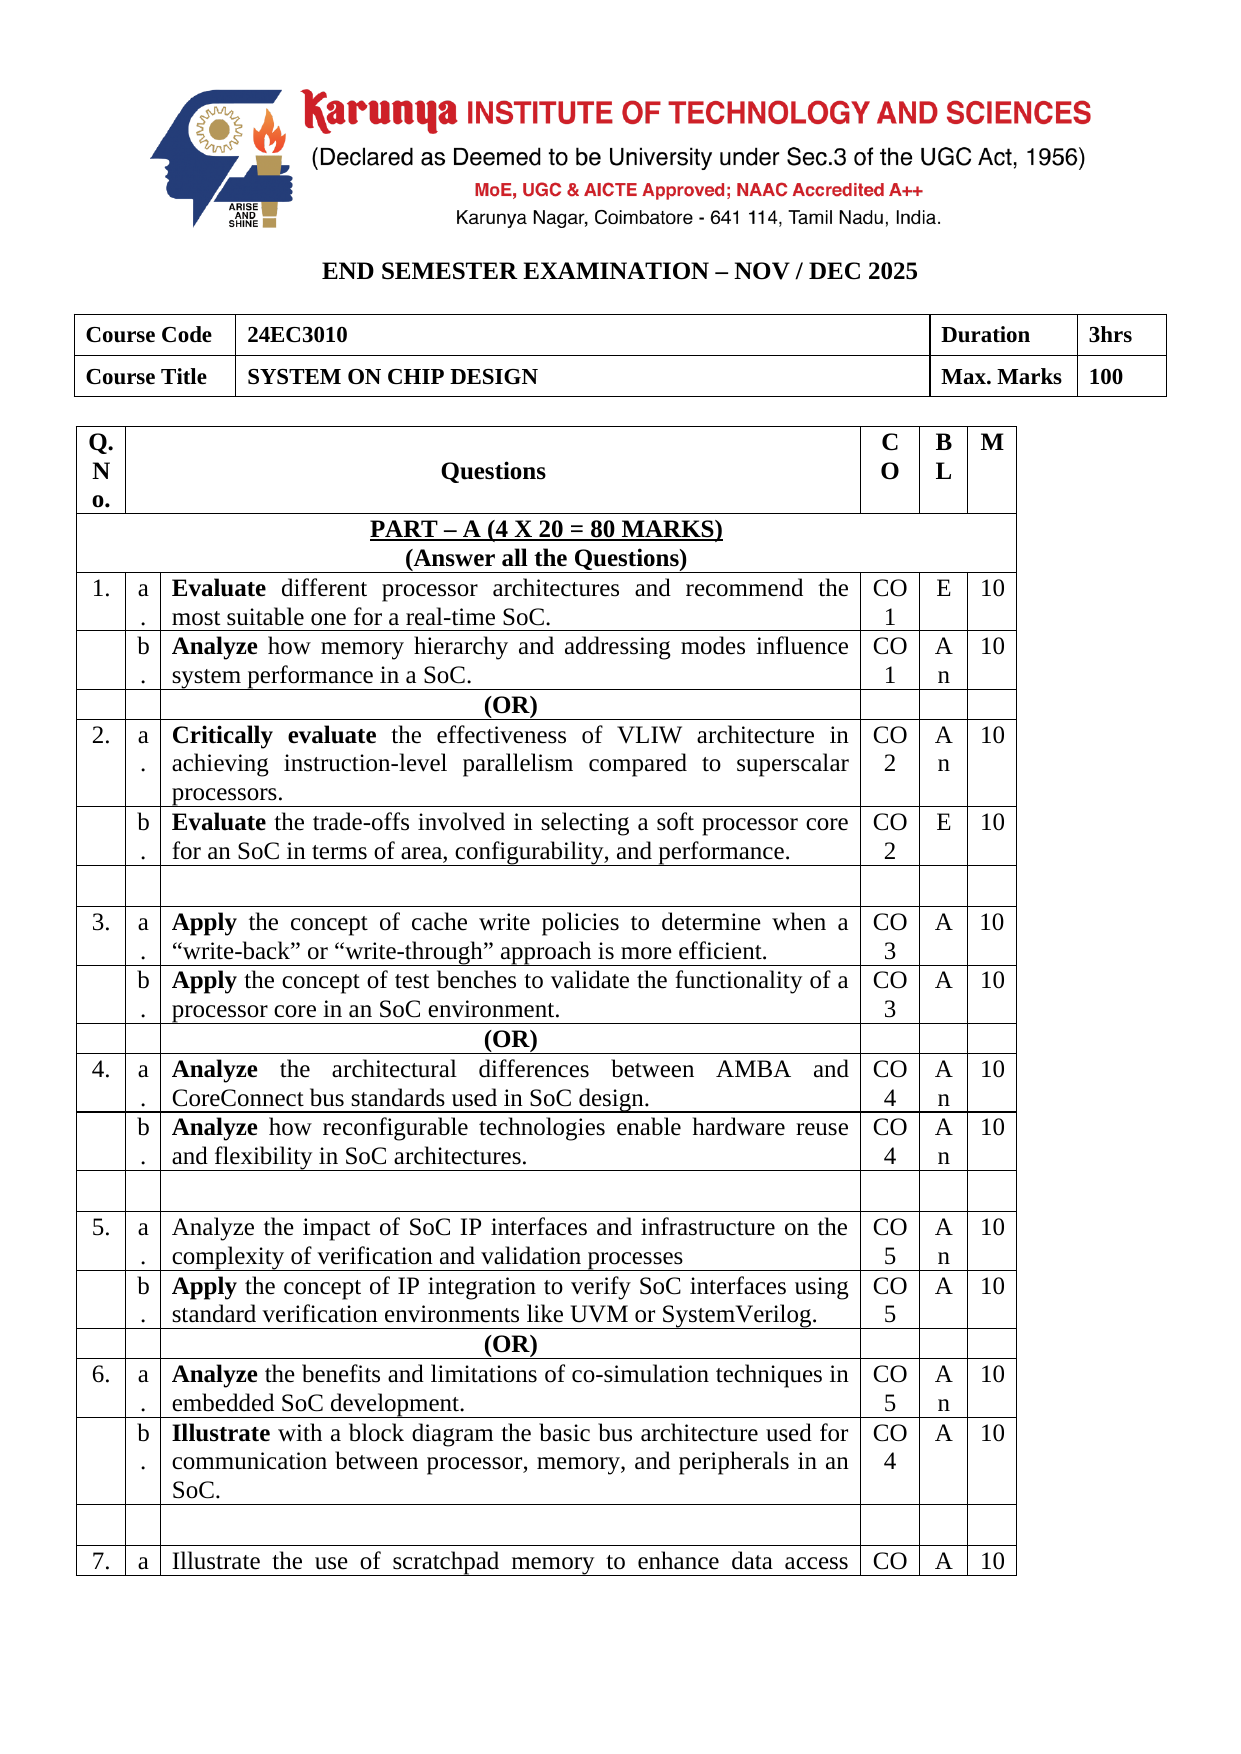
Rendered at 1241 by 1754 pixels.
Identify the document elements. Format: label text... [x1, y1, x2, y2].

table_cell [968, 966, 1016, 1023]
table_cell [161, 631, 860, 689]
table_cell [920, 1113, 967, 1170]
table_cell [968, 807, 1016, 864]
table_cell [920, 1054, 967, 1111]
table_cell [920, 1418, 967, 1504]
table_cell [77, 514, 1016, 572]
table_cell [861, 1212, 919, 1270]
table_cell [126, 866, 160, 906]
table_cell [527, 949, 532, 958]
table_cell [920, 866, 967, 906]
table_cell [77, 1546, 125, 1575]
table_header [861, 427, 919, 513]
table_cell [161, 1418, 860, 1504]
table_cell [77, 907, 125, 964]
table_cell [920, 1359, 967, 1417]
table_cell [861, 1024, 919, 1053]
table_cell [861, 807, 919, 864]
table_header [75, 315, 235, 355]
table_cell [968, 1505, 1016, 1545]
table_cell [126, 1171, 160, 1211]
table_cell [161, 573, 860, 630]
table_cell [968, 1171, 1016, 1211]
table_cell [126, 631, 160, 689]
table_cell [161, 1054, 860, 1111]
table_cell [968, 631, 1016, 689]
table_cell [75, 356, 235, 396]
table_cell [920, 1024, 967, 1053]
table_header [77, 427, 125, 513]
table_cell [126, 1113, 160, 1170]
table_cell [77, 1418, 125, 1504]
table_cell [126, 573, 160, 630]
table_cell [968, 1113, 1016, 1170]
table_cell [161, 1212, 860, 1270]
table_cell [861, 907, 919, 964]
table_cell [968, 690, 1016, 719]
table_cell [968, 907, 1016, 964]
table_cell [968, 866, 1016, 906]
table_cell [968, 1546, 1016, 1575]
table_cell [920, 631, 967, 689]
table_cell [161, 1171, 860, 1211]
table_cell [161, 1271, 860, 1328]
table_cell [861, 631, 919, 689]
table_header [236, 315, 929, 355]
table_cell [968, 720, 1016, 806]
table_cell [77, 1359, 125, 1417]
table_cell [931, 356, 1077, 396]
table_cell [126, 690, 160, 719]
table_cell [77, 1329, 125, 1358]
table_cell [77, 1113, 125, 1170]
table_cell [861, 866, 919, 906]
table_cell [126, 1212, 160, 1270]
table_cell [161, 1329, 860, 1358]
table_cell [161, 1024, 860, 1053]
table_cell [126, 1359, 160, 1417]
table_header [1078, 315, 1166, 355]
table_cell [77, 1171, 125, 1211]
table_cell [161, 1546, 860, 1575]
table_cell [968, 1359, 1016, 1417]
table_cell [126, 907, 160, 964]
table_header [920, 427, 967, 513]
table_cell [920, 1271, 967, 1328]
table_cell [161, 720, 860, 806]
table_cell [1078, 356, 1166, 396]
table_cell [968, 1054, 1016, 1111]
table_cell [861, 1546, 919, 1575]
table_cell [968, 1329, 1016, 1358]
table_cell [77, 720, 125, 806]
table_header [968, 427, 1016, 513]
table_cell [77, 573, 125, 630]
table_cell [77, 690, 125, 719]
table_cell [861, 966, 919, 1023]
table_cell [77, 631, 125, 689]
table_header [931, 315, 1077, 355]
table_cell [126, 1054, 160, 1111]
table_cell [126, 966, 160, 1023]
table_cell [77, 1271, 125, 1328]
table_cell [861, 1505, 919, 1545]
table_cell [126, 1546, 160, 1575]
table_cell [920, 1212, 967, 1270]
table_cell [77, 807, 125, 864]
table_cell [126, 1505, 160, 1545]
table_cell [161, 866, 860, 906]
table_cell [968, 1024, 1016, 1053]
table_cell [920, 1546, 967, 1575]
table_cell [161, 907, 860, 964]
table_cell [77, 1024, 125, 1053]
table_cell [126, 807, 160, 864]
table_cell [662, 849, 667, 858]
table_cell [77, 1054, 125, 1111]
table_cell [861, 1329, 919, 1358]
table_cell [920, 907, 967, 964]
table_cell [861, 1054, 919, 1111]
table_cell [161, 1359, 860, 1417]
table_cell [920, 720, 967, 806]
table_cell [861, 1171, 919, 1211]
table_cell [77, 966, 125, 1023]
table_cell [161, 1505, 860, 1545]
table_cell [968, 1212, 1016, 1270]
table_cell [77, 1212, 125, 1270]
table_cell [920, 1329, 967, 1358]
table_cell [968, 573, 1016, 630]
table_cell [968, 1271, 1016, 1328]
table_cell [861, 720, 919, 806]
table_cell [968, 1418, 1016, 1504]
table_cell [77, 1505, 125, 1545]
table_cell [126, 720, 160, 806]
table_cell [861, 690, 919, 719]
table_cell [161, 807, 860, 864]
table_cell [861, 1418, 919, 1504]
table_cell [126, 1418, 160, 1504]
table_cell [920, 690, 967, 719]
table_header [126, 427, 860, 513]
text END SEMESTER EXAMINATION – NOV / DEC 2025 [150, 256, 1090, 285]
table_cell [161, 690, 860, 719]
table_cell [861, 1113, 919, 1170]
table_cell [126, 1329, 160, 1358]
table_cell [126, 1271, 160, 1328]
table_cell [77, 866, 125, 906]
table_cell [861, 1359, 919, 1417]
picture [150, 89, 1091, 228]
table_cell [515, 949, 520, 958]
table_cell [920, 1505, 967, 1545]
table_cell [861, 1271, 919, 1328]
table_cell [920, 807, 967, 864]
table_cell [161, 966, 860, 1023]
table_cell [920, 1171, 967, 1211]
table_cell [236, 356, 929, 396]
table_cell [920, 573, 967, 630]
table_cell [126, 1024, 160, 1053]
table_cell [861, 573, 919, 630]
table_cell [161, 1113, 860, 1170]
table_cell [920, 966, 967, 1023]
